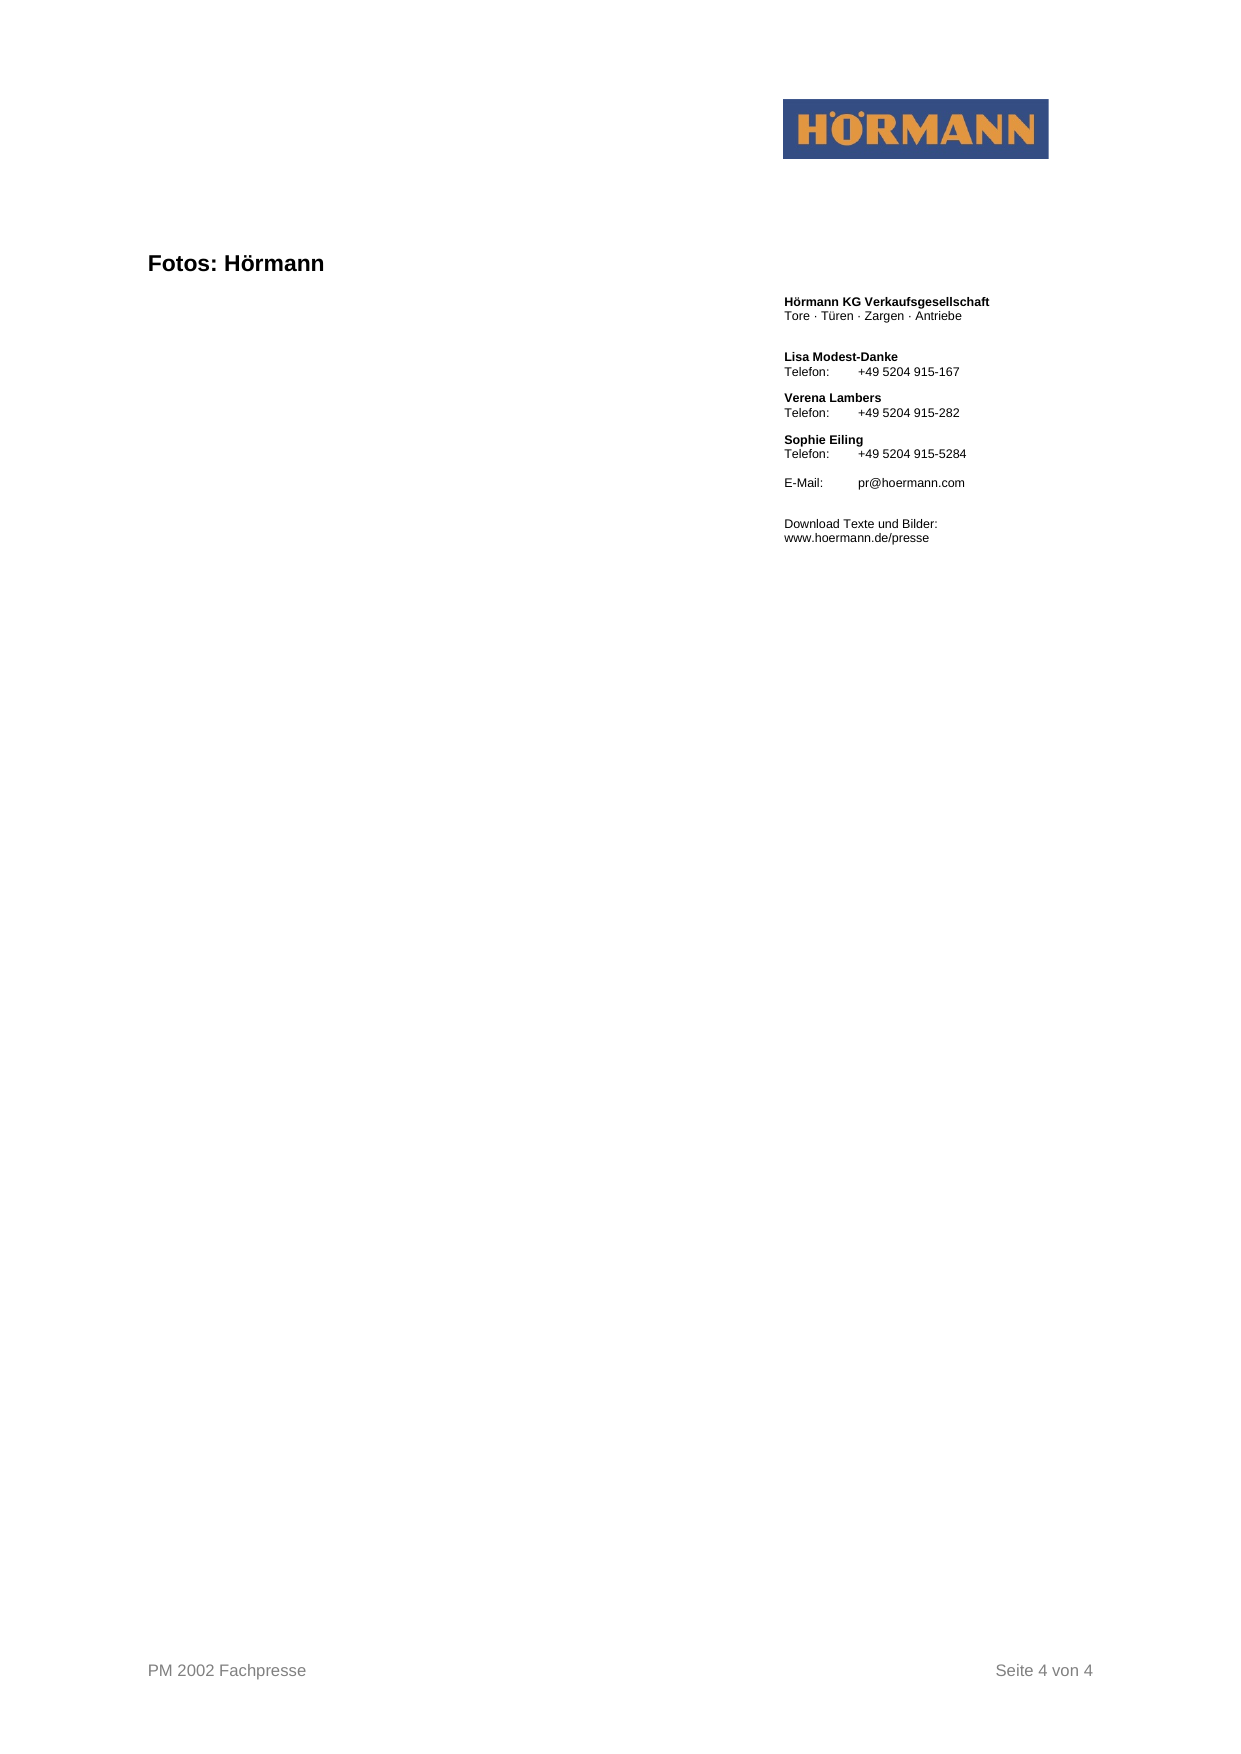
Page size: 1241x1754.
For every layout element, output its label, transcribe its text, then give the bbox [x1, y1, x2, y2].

picture [783, 99, 1049, 159]
text Fotos: Hörmann [148, 250, 1171, 277]
